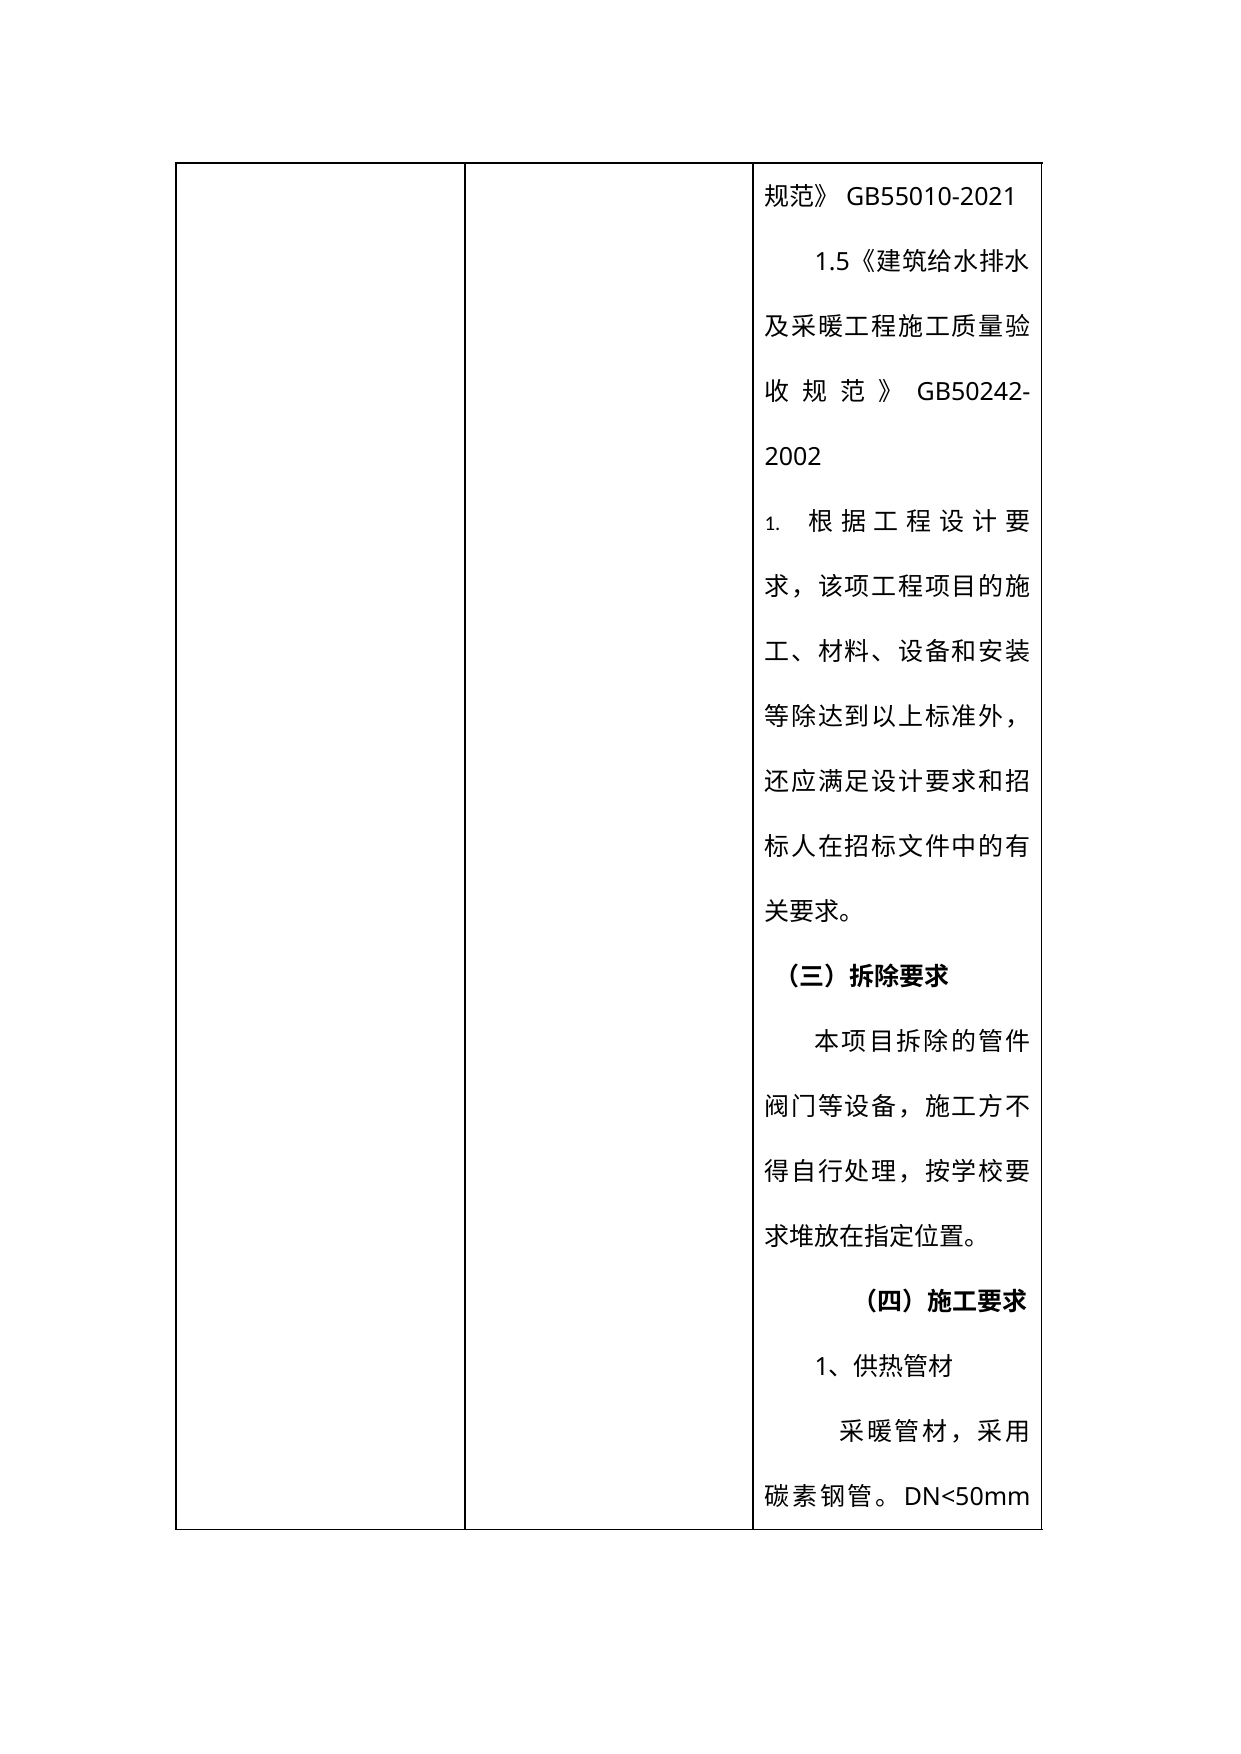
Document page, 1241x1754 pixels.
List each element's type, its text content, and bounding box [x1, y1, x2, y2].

table_cell [177, 164, 464, 1528]
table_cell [754, 164, 1041, 1528]
table_cell 1 [466, 164, 752, 1528]
